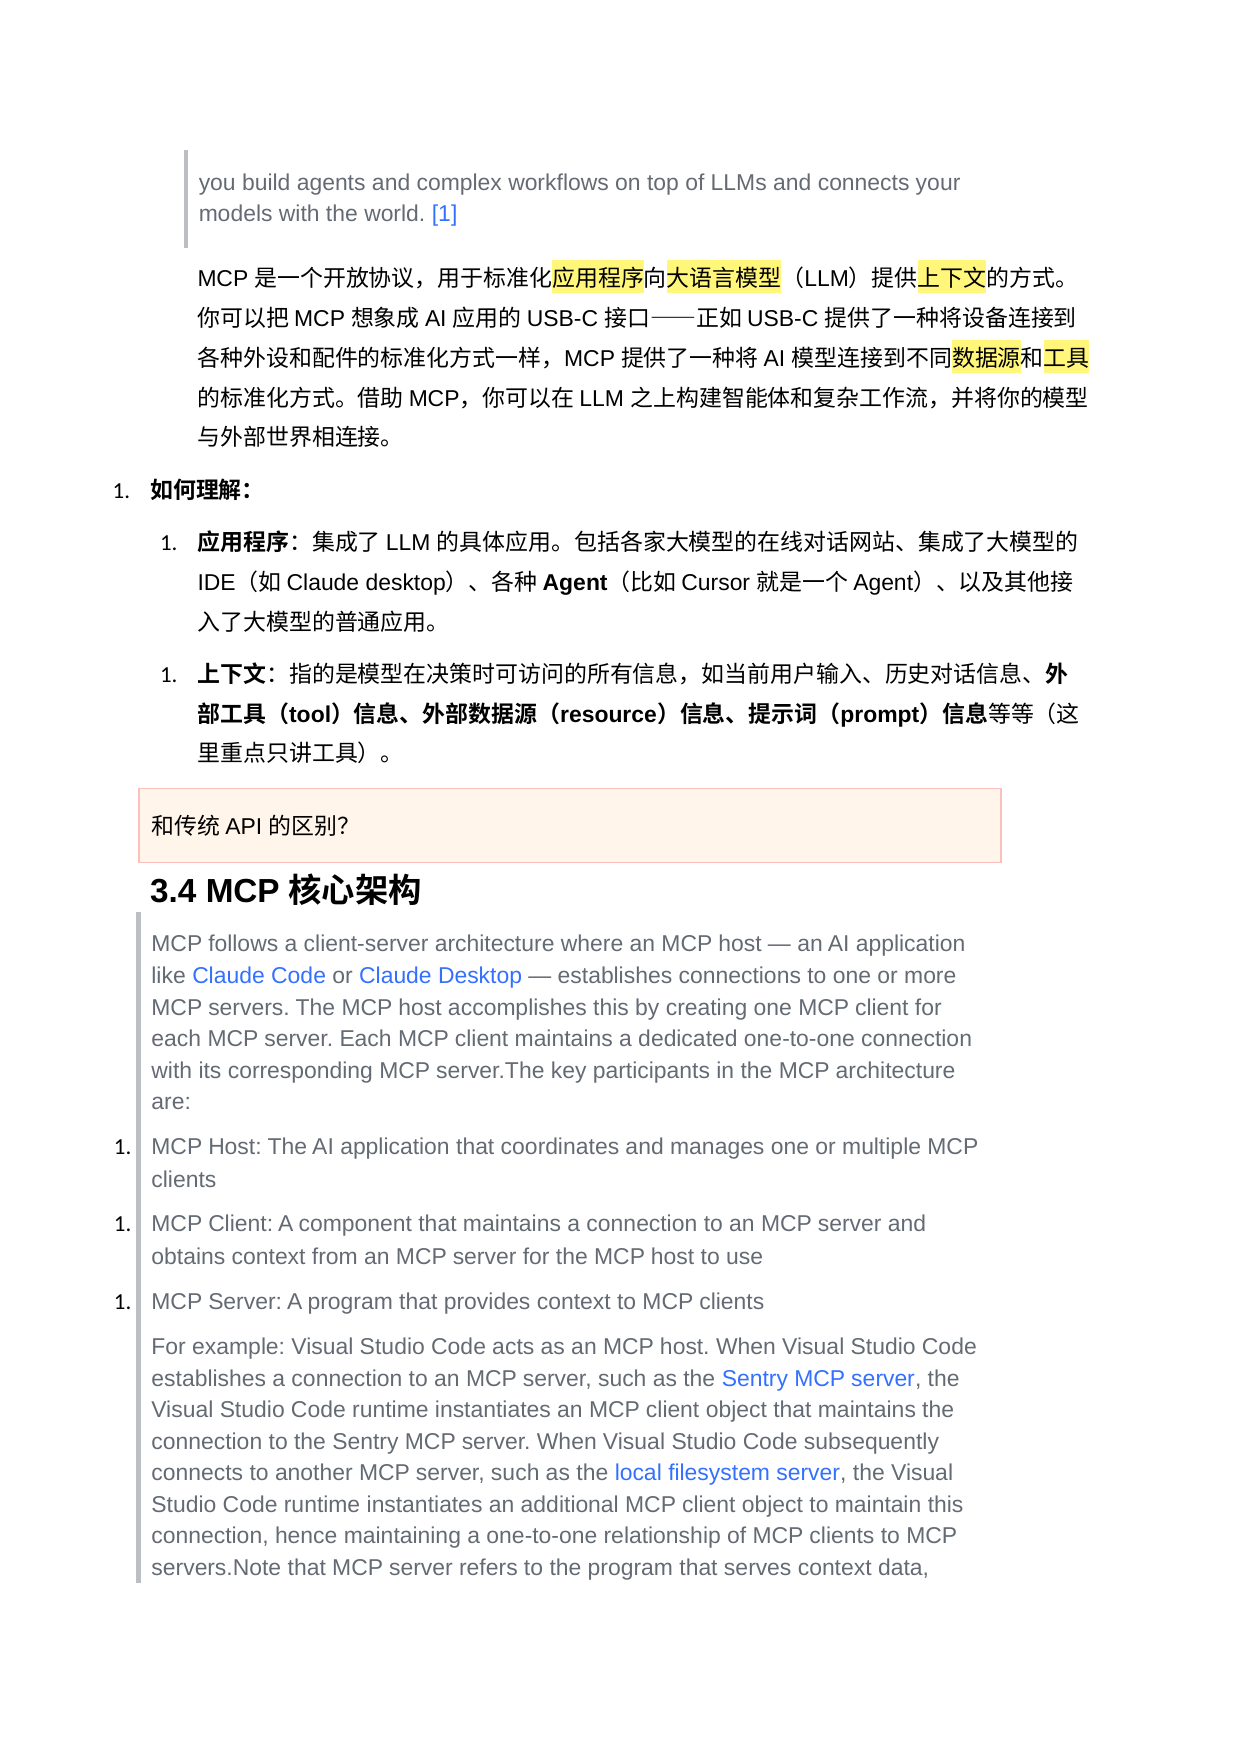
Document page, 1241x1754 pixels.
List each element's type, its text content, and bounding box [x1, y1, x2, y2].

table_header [188, 150, 1001, 247]
list 应用程序：集成了 LLM 的具体应用。包括各家大模型的在线对话网站、集成了大模型的IDE（如 Claude desktop）、各种 Agent（比如 Cursor 就是一个 Agent）、以及其他接入了大模型的普通应用。 [160, 524, 1090, 637]
list 上下文：指的是模型在决策时可访问的所有信息，如当前用户输入、历史对话信息、外部工具（tool）信息、外部数据源（resource）信息、提示词（prompt）信息等等（这里重点只讲工具）。 [160, 656, 1090, 768]
list 如何理解： [112, 471, 1090, 505]
table_header 和传统 API 的区别？ [140, 789, 1000, 862]
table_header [141, 912, 1001, 1583]
text MCP 是一个开放协议，用于标准化应用程序向大语言模型（LLM）提供上下文的方式。你可以把 MCP 想象成 AI 应用的 USB-C 接口——正如 USB-C 提供了一种将设备连接到各种外设和配件的标准化方式一样，MCP 提供了一种将 AI 模型连接到不同数据源和工具的标准化方式。借助 MCP，你可以在 LLM 之上构建智能体和复杂工作流，并将你的模型与外部世界相连接。 [197, 260, 1090, 452]
